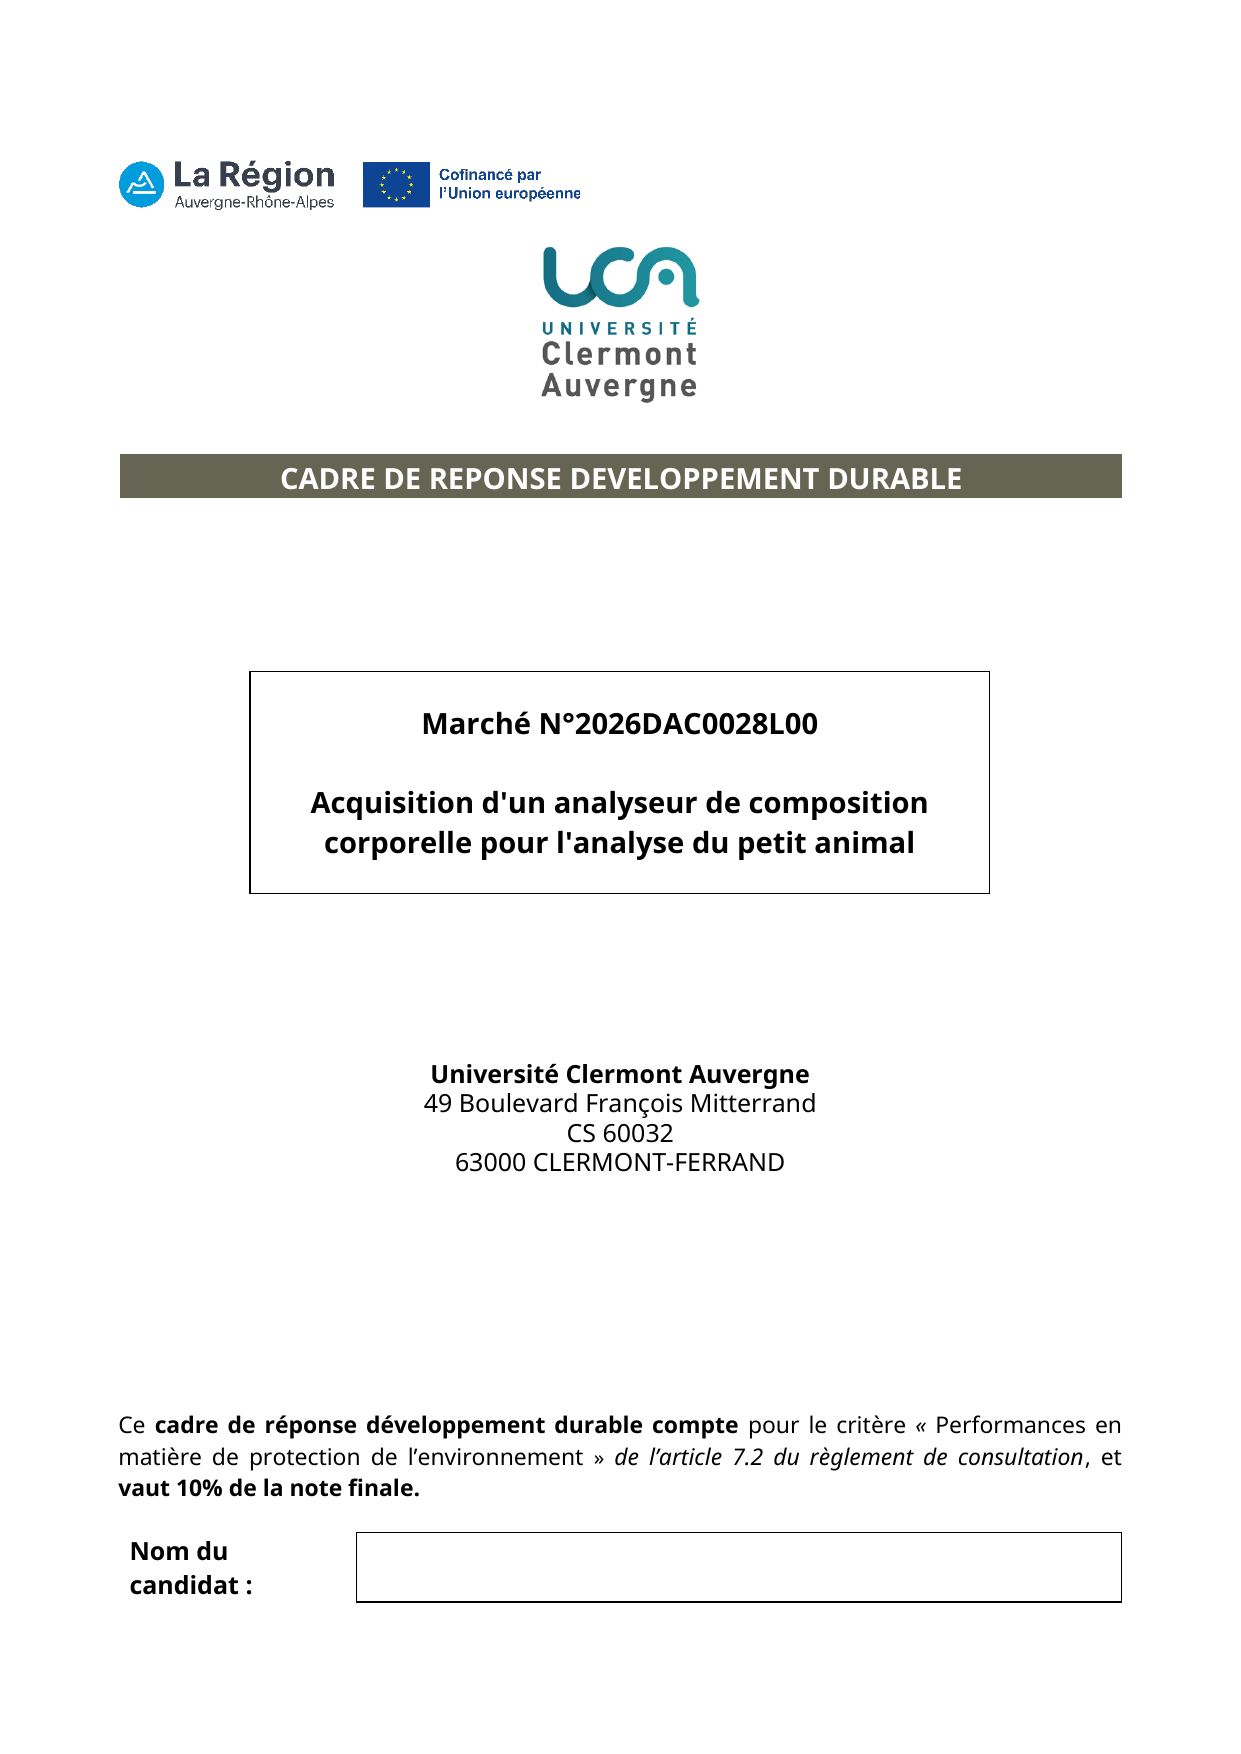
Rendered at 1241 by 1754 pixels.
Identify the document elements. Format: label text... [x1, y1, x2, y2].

table_header [357, 1533, 1121, 1601]
table_header Marché N°2026DAC0028L00 Acquisition d'un analyseur de composition corporelle pour l'analyse du petit animal [251, 672, 989, 893]
text Ce cadre de réponse développement durable compte pour le critère « Performances en matière de protection de l’environnement » de l’article 7.2 du règlement de consultation, et vaut 10% de la note finale. [118, 1409, 1122, 1503]
picture [538, 243, 703, 405]
text 49 Boulevard François Mitterrand [120, 1090, 1120, 1119]
table_header CADRE DE REPONSE DEVELOPPEMENT DURABLE [120, 454, 1122, 498]
text 63000 CLERMONT-FERRAND [120, 1148, 1120, 1177]
table_header Nom du candidat : [118, 1532, 356, 1601]
text Université Clermont Auvergne [120, 1061, 1120, 1090]
picture [118, 159, 580, 210]
text CS 60032 [120, 1119, 1120, 1148]
